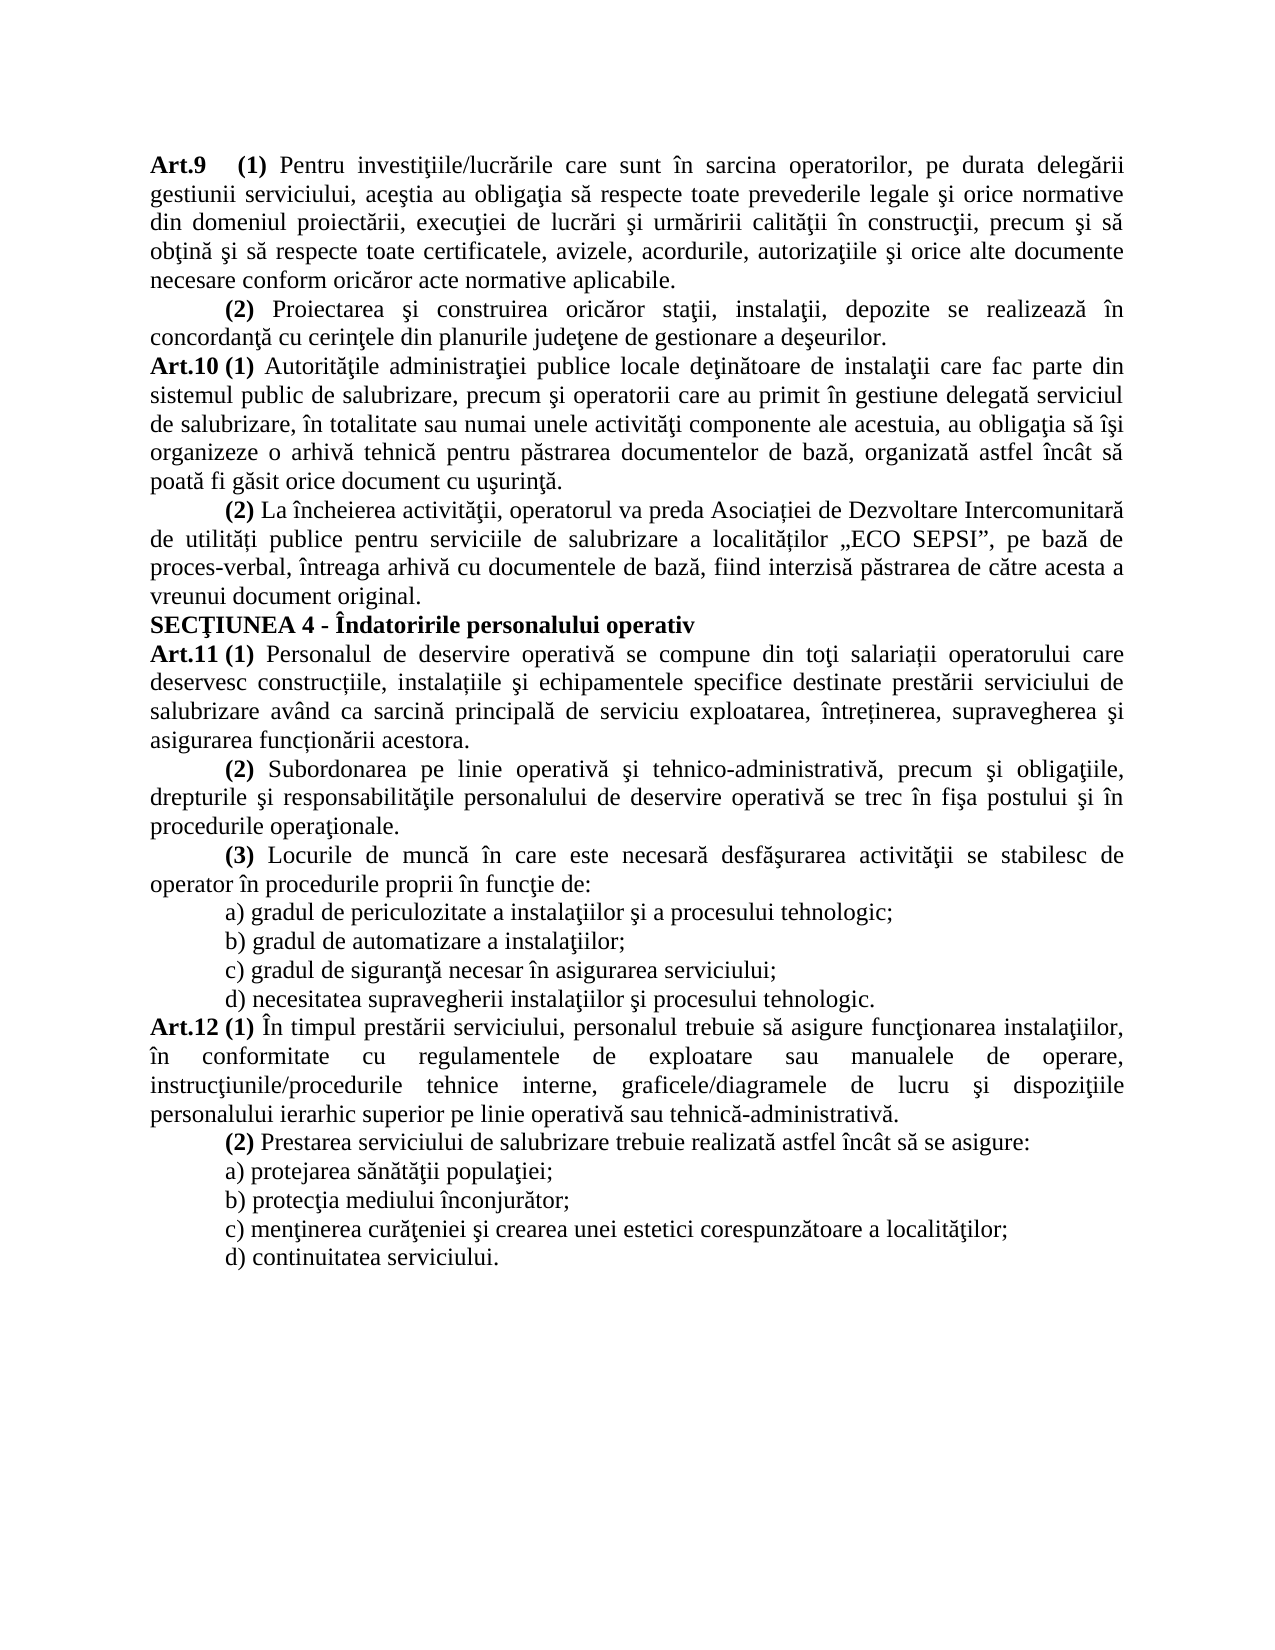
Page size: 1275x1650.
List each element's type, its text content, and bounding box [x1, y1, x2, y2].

text (1) Autorităţile administraţiei publice locale deţinătoare de instalaţii care fac parte din sistemul public de salubrizare, precum şi operatorii care au primit în gestiune delegată serviciul de salubrizare, în totalitate sau numai unele activităţi componente ale acestuia, au obligaţia să îşi organizeze o arhivă tehnică pentru păstrarea documentelor de bază, organizată astfel încât să poată fi găsit orice document cu uşurinţă. [150, 351, 1125, 495]
text (1) Personalul de deservire operativă se compune din toţi salariații operatorului care deservesc construcțiile, instalațiile şi echipamentele specifice destinate prestării serviciului de salubrizare având ca sarcină principală de serviciu exploatarea, întreținerea, supravegherea şi asigurarea funcționării acestora. [150, 639, 1125, 754]
text c) menţinerea curăţeniei şi crearea unei estetici corespunzătoare a localităţilor; [150, 1214, 1125, 1242]
text (2) La încheierea activităţii, operatorul va preda Asociației de Dezvoltare Intercomunitară de utilități publice pentru serviciile de salubrizare a localităților „ECO SEPSI”, pe bază de proces-verbal, întreaga arhivă cu documentele de bază, fiind interzisă păstrarea de către acesta a vreunui document original. [150, 495, 1125, 610]
text a) protejarea sănătăţii populaţiei; [150, 1156, 1125, 1185]
text d) continuitatea serviciului. [150, 1242, 1125, 1271]
text (1) Pentru investiţiile/lucrările care sunt în sarcina operatorilor, pe durata delegării gestiunii serviciului, aceştia au obligaţia să respecte toate prevederile legale şi orice normative din domeniul proiectării, execuţiei de lucrări şi urmăririi calităţii în construcţii, precum şi să obţină şi să respecte toate certificatele, avizele, acordurile, autorizaţiile şi orice alte documente necesare conform oricăror acte normative aplicabile. [150, 150, 1125, 294]
text b) gradul de automatizare a instalaţiilor; [150, 926, 1125, 955]
text a) gradul de periculozitate a instalaţiilor şi a procesului tehnologic; [150, 897, 1125, 926]
text (2) Proiectarea şi construirea oricăror staţii, instalaţii, depozite se realizează în concordanţă cu cerinţele din planurile judeţene de gestionare a deşeurilor. [150, 294, 1125, 351]
text (2) Prestarea serviciului de salubrizare trebuie realizată astfel încât să se asigure: [150, 1127, 1125, 1156]
text c) gradul de siguranţă necesar în asigurarea serviciului; [150, 955, 1125, 984]
text d) necesitatea supravegherii instalaţiilor şi procesului tehnologic. [150, 984, 1125, 1012]
text (1) În timpul prestării serviciului, personalul trebuie să asigure funcţionarea instalaţiilor, în conformitate cu regulamentele de exploatare sau manualele de operare, instrucţiunile/procedurile tehnice interne, graficele/diagramele de lucru şi dispoziţiile personalului ierarhic superior pe linie operativă sau tehnică-administrativă. [150, 1012, 1125, 1127]
text (3) Locurile de muncă în care este necesară desfăşurarea activităţii se stabilesc de operator în procedurile proprii în funcţie de: [150, 840, 1125, 897]
text b) protecţia mediului înconjurător; [150, 1185, 1125, 1214]
text (2) Subordonarea pe linie operativă şi tehnico-administrativă, precum şi obligaţiile, drepturile şi responsabilităţile personalului de deservire operativă se trec în fişa postului şi în procedurile operaţionale. [150, 754, 1125, 840]
text SECŢIUNEA 4 - Îndatoririle personalului operativ [150, 610, 1125, 639]
